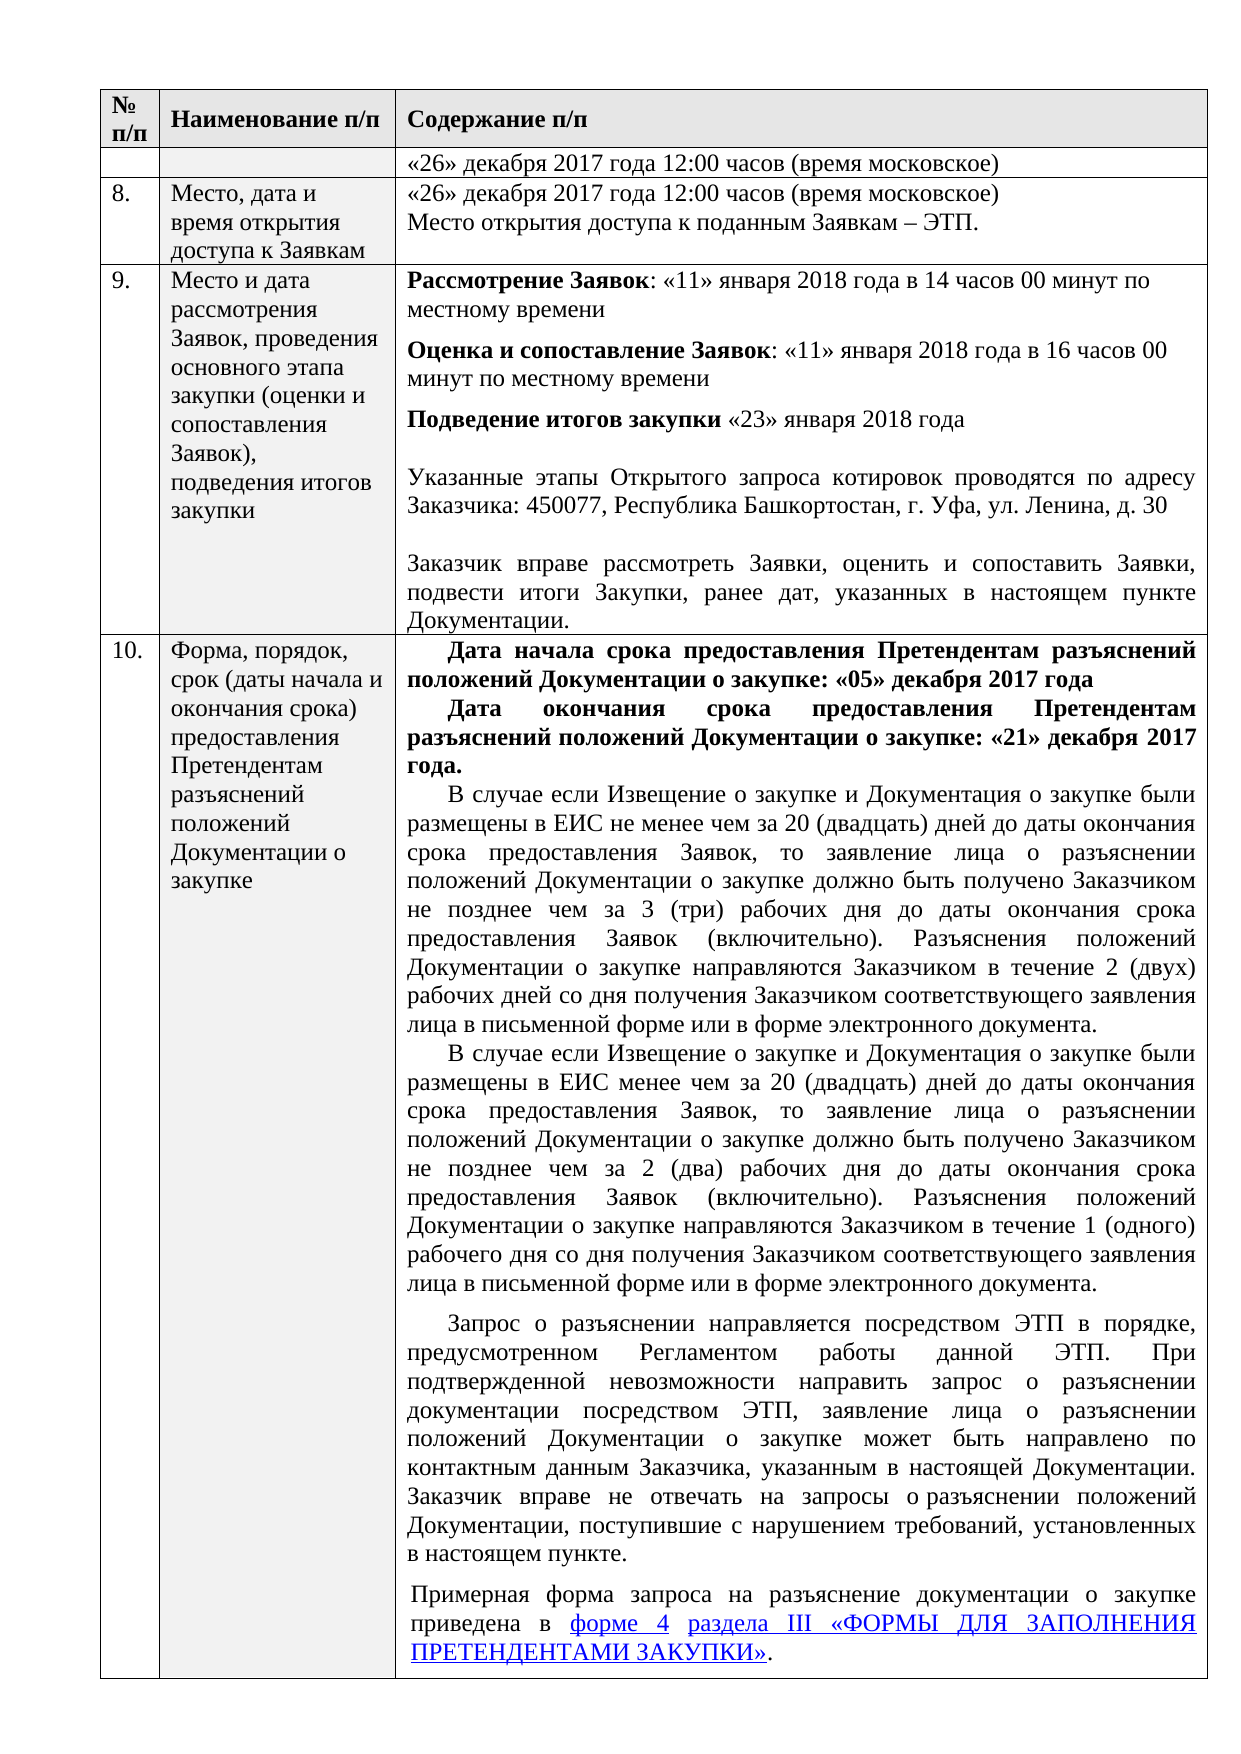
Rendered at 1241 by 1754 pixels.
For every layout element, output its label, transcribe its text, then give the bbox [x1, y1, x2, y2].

table_cell Место и дата рассмотрения Заявок, проведения основного этапа закупки (оценки и сопоставления Заявок), подведения итогов закупки [160, 265, 395, 634]
table_cell [101, 148, 159, 177]
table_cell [160, 148, 395, 177]
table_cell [396, 635, 1207, 1677]
table_cell [101, 635, 159, 1677]
table_cell Место, дата и время открытия доступа к Заявкам [160, 178, 395, 264]
table_cell Рассмотрение Заявок: «11» января 2018 года в 14 часов 00 минут по местному времени Оценка и сопоставление Заявок: «11» января 2018 года в 16 часов 00 минут по местному времени Подведение итогов закупки «23» января 2018 года Указанные этапы Открытого запроса котировок проводятся по адресу Заказчика: 450077, Республика Башкортостан, г. Уфа, ул. Ленина, д. 30 Заказчик вправе рассмотреть Заявки, оценить и сопоставить Заявки, подвести итоги Закупки, ранее дат, указанных в настоящем пункте Документации. [396, 265, 1207, 634]
table_cell [101, 265, 159, 634]
table_header № п/п [101, 90, 159, 147]
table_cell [160, 635, 395, 1677]
table_header Содержание п/п [396, 90, 1207, 147]
table_header Наименование п/п [160, 90, 395, 147]
table_cell «26» декабря 2017 года 12:00 часов (время московское) Место открытия доступа к поданным Заявкам – ЭТП. [396, 178, 1207, 264]
table_cell [101, 178, 159, 264]
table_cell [396, 148, 1207, 177]
